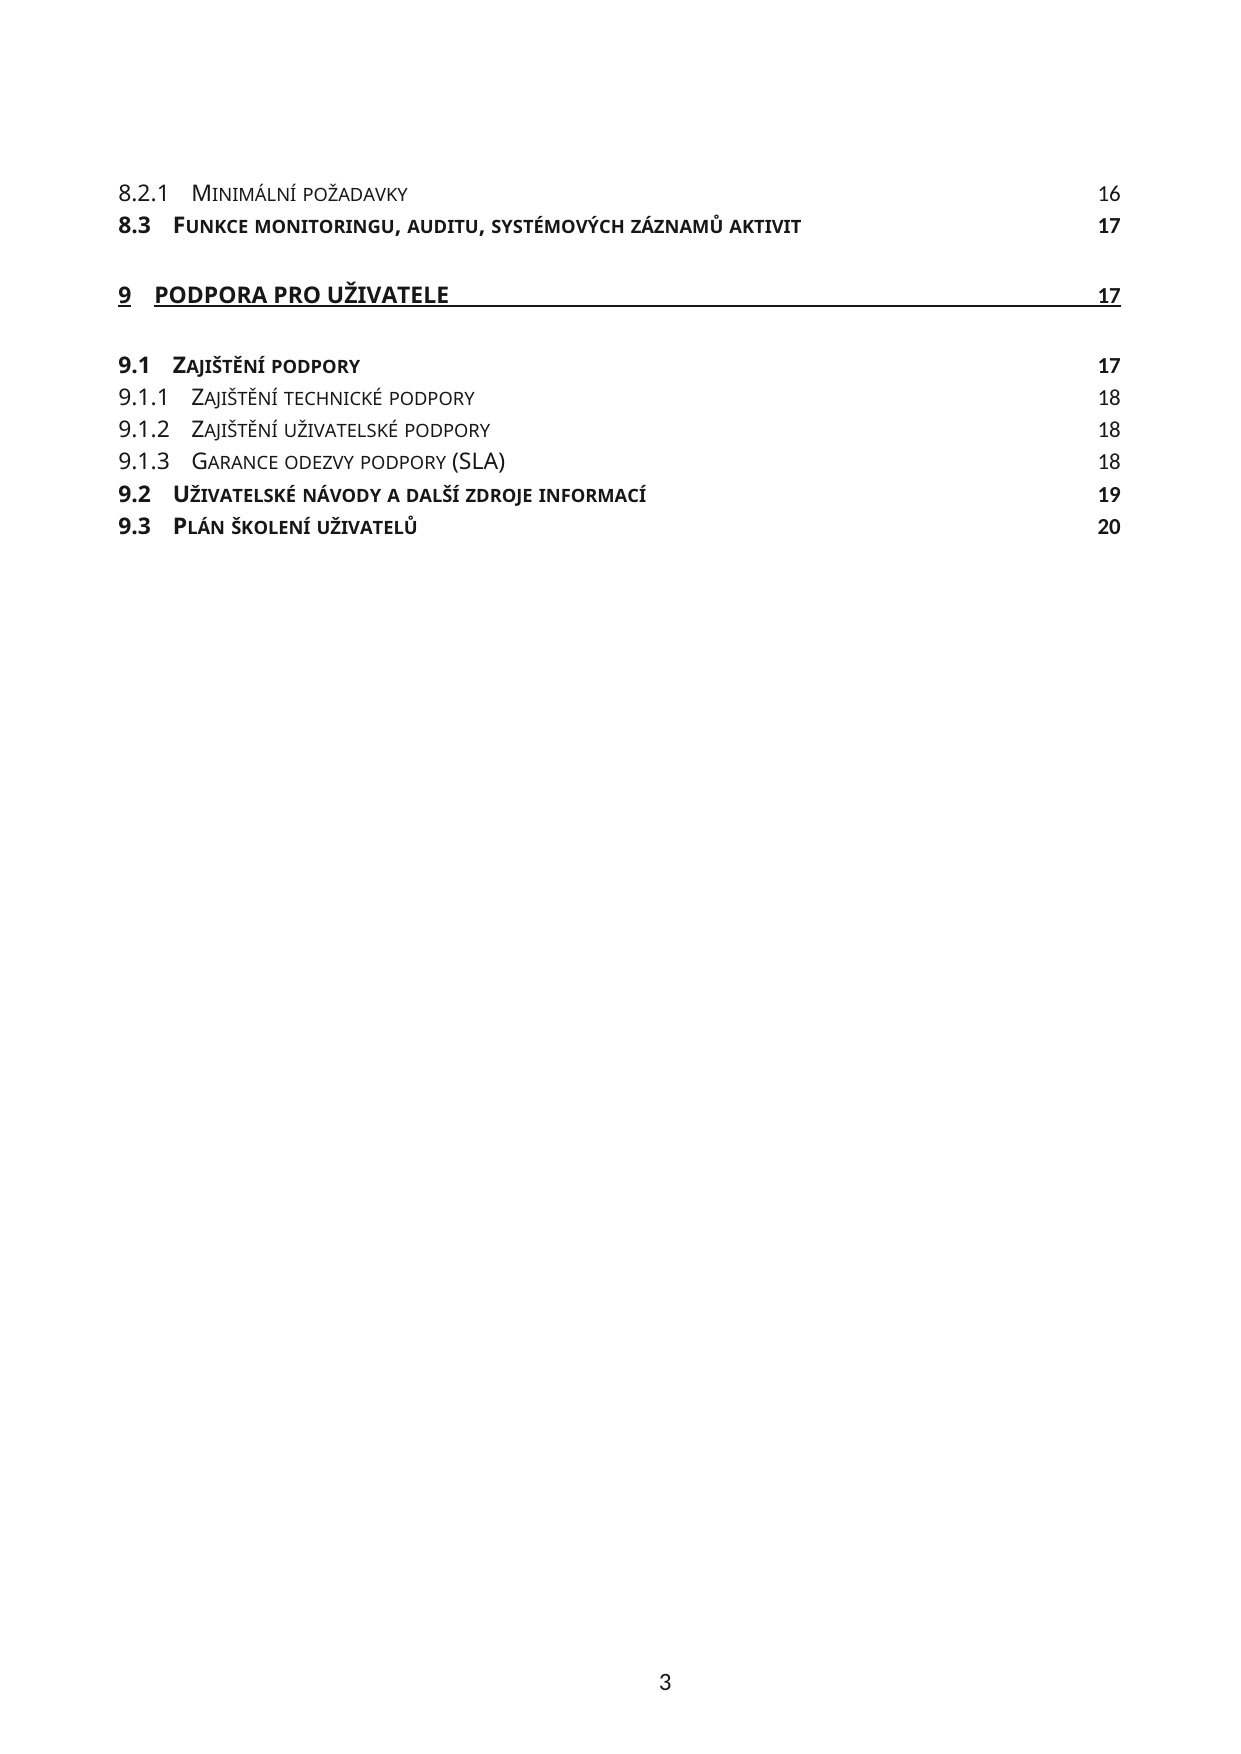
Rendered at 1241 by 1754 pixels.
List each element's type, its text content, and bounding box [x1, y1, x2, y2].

text 9.1.3 Garance odezvy podpory (SLA) 18 [118, 445, 1122, 477]
text 9.2 Uživatelské návody a další zdroje informací 19 [118, 477, 1122, 509]
text 9.1.1 Zajištění technické podpory 18 [118, 381, 1122, 412]
text 9 Podpora pro uživatele 17 [118, 279, 1122, 310]
text 8.2.1 Minimální požadavky 16 [118, 177, 1122, 208]
text 8.3 Funkce monitoringu, auditu, systémových záznamů aktivit 17 [118, 209, 1122, 241]
text 9.1 Zajištění podpory 17 [118, 349, 1122, 380]
text 9.1.2 Zajištění uživatelské podpory 18 [118, 413, 1122, 444]
text 9.3 Plán školení uživatelů 20 [118, 510, 1122, 541]
